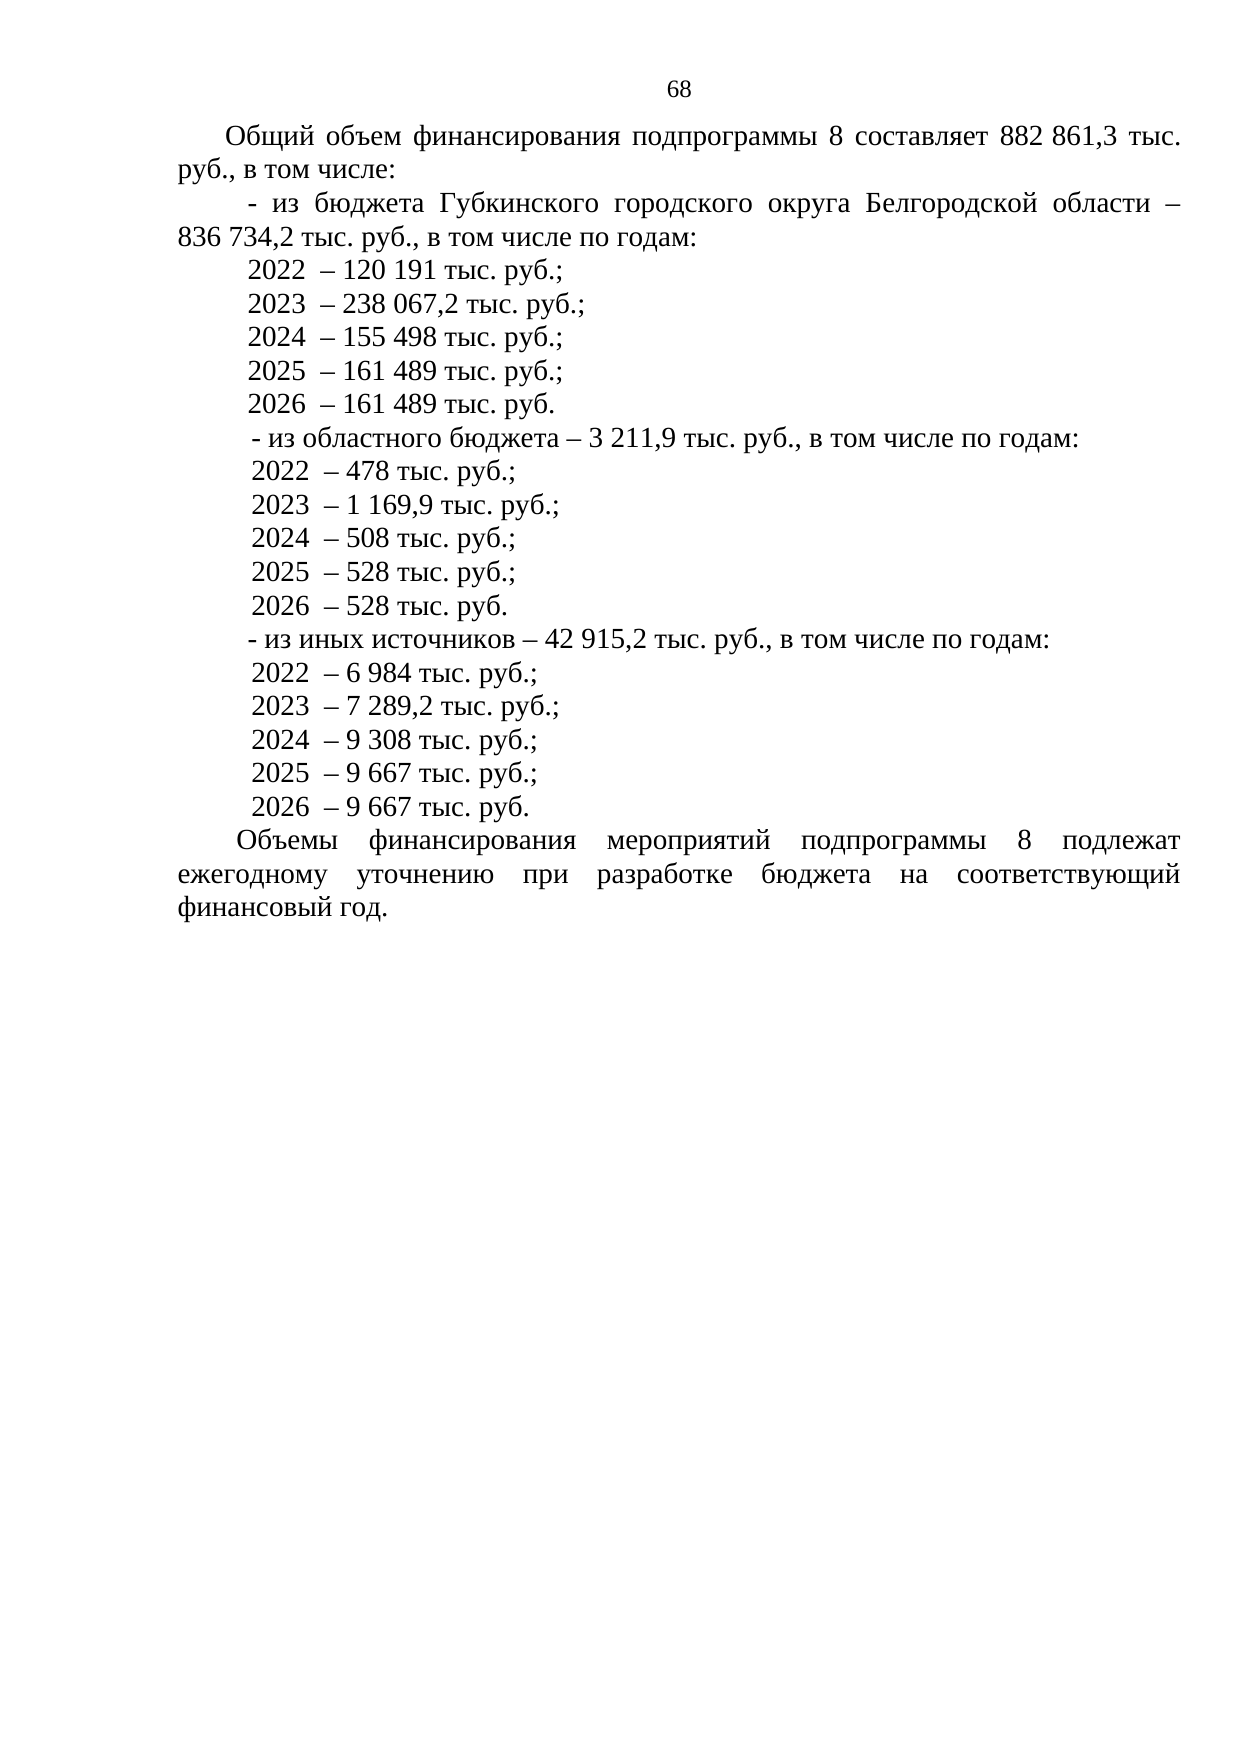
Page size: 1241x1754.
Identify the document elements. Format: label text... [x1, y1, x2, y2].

text 2023 – 1 169,9 тыс. руб.; [177, 487, 1181, 521]
text 2023 – 238 067,2 тыс. руб.; [177, 286, 1181, 319]
text 2025 – 161 489 тыс. руб.; [177, 353, 1181, 386]
text 2024 – 155 498 тыс. руб.; [177, 319, 1181, 353]
text 2025 – 528 тыс. руб.; [177, 554, 1181, 588]
text 2026 – 528 тыс. руб. [177, 588, 1181, 621]
text 2022 – 6 984 тыс. руб.; [177, 655, 1181, 688]
text 2022 – 478 тыс. руб.; [177, 453, 1181, 487]
text 2024 – 9 308 тыс. руб.; [177, 722, 1181, 755]
text 2026 – 161 489 тыс. руб. [177, 386, 1181, 420]
text 2026 – 9 667 тыс. руб. [177, 789, 1181, 822]
text - из бюджета Губкинского городского округа Белгородской области – 836 734,2 тыс. руб., в том числе по годам: [177, 185, 1181, 252]
text 2024 – 508 тыс. руб.; [177, 521, 1181, 554]
text Общий объем финансирования подпрограммы 8 составляет 882 861,3 тыс. руб., в том числе: [177, 118, 1181, 185]
text 2023 – 7 289,2 тыс. руб.; [177, 688, 1181, 722]
text Объемы финансирования мероприятий подпрограммы 8 подлежат ежегодному уточнению при разработке бюджета на соответствующий финансовый год. [177, 822, 1181, 923]
text - из иных источников – 42 915,2 тыс. руб., в том числе по годам: [177, 621, 1181, 655]
text 2025 – 9 667 тыс. руб.; [177, 755, 1181, 789]
text - из областного бюджета – 3 211,9 тыс. руб., в том числе по годам: [177, 420, 1181, 453]
text 2022 – 120 191 тыс. руб.; [177, 252, 1181, 286]
